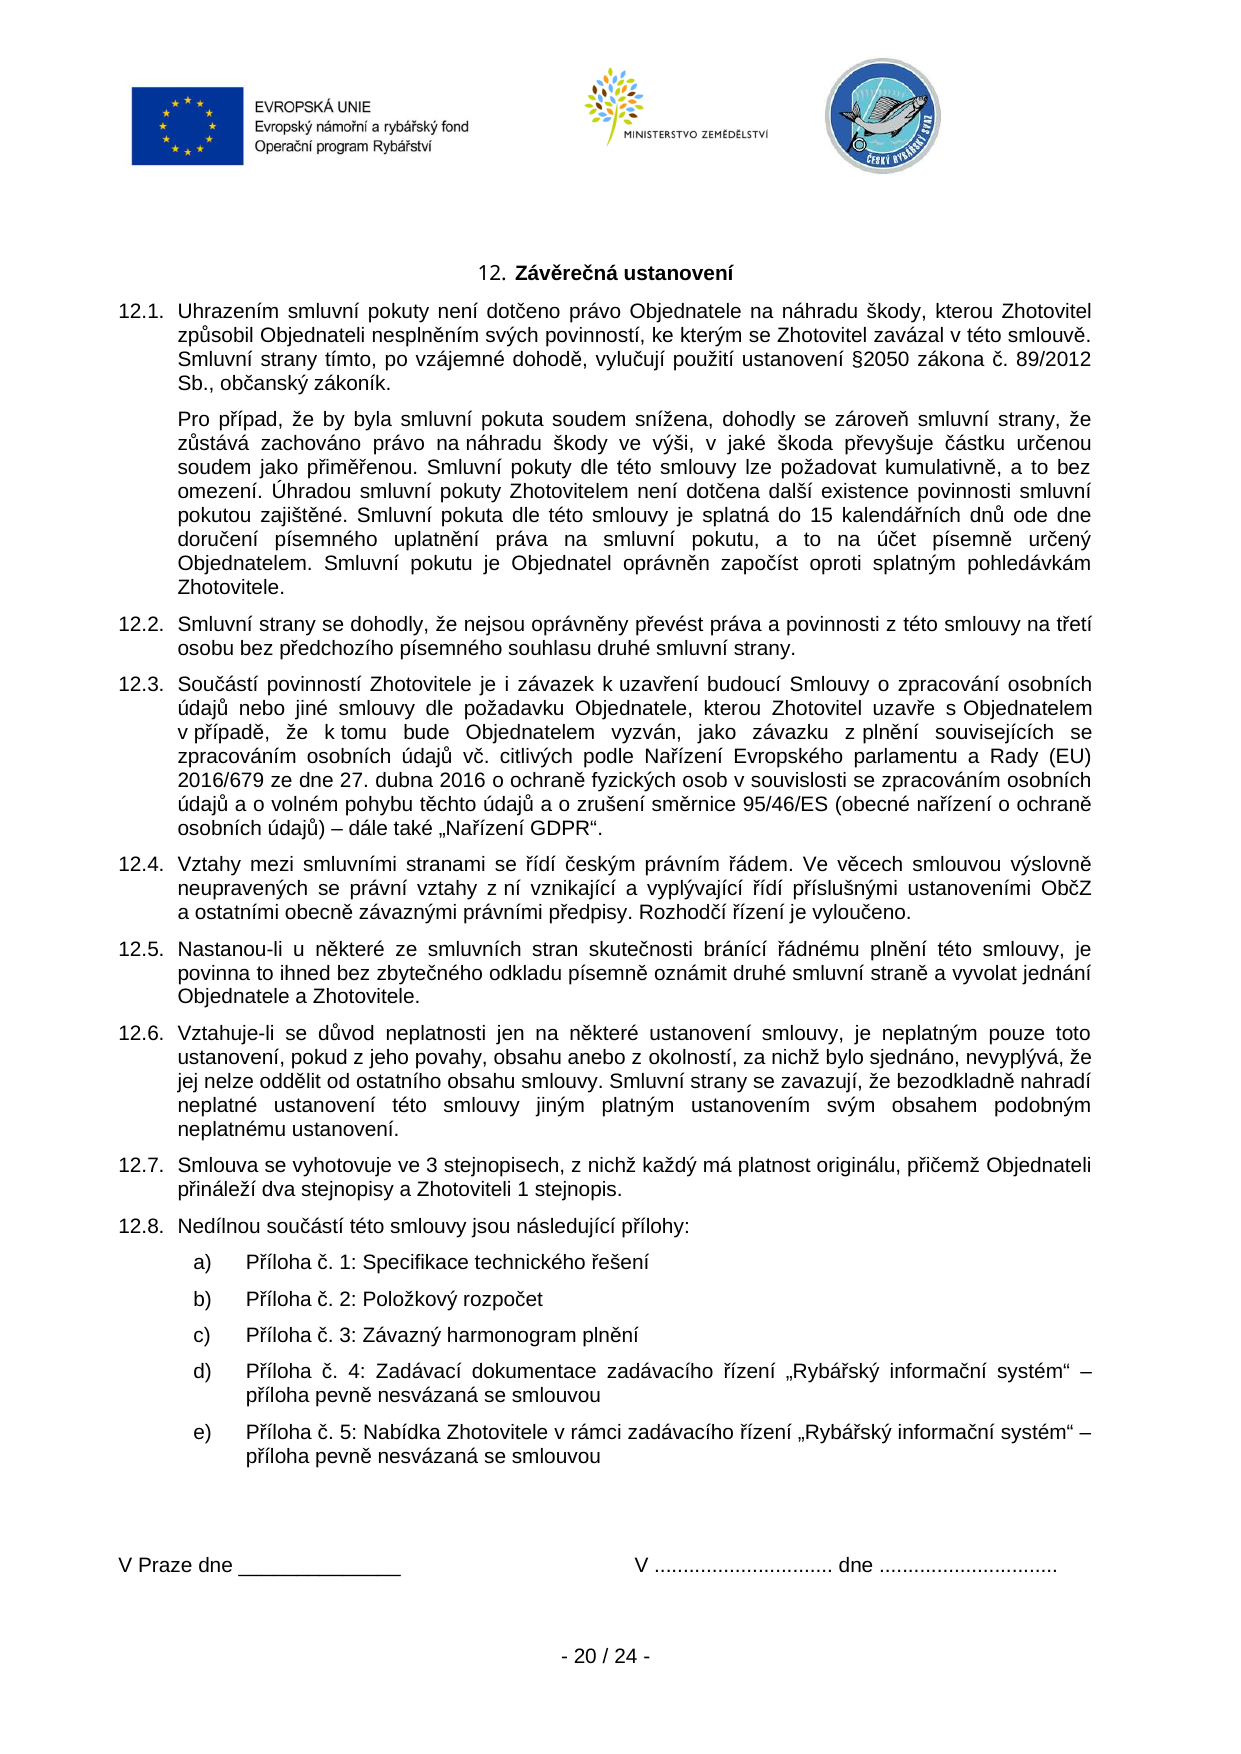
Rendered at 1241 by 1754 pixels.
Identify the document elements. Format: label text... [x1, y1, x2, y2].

title Součástí povinností Zhotovitele je i závazek k uzavření budoucí Smlouvy o zpracování osobních údajů nebo jiné smlouvy dle požadavku Objednatele, kterou Zhotovitel uzavře s Objednatelem v případě, že k tomu bude Objednatelem vyzván, jako závazku z plnění souvisejících se zpracováním osobních údajů vč. citlivých podle Nařízení Evropského parlamentu a Rady (EU) 2016/679 ze dne 27. dubna 2016 o ochraně fyzických osob v souvislosti se zpracováním osobních údajů a o volném pohybu těchto údajů a o zrušení směrnice 95/46/ES (obecné nařízení o ochraně osobních údajů) – dále také „Nařízení GDPR“. [118, 672, 1092, 839]
title Nedílnou součástí této smlouvy jsou následující přílohy: [118, 1213, 1092, 1237]
title Nastanou-li u některé ze smluvních stran skutečnosti bránící řádnému plnění této smlouvy, je povinna to ihned bez zbytečného odkladu písemně oznámit druhé smluvní straně a vyvolat jednání Objednatele a Zhotovitele. [118, 936, 1092, 1008]
title Smluvní strany se dohodly, že nejsou oprávněny převést práva a povinnosti z této smlouvy na třetí osobu bez předchozího písemného souhlasu druhé smluvní strany. [118, 611, 1092, 659]
title Příloha č. 4: Zadávací dokumentace zadávacího řízení „Rybářský informační systém“ – příloha pevně nesvázaná se smlouvou [193, 1359, 1092, 1407]
title Vztahuje-li se důvod neplatnosti jen na některé ustanovení smlouvy, je neplatným pouze toto ustanovení, pokud z jeho povahy, obsahu anebo z okolností, za nichž bylo sjednáno, nevyplývá, že jej nelze oddělit od ostatního obsahu smlouvy. Smluvní strany se zavazují, že bezodkladně nahradí neplatné ustanovení této smlouvy jiným platným ustanovením svým obsahem podobným neplatnému ustanovení. [118, 1021, 1092, 1141]
title Příloha č. 5: Nabídka Zhotovitele v rámci zadávacího řízení „Rybářský informační systém“ – příloha pevně nesvázaná se smlouvou [193, 1420, 1092, 1468]
title Příloha č. 1: Specifikace technického řešení [193, 1250, 1092, 1274]
title Uhrazením smluvní pokuty není dotčeno právo Objednatele na náhradu škody, kterou Zhotovitel způsobil Objednateli nesplněním svých povinností, ke kterým se Zhotovitel zavázal v této smlouvě. Smluvní strany tímto, po vzájemné dohodě, vylučují použití ustanovení §2050 zákona č. 89/2012 Sb., občanský zákoník. [118, 299, 1092, 395]
title Příloha č. 2: Položkový rozpočet [193, 1286, 1092, 1310]
text V Praze dne ______________ V ............................... dne ............................... [118, 1553, 1092, 1577]
title Smlouva se vyhotovuje ve 3 stejnopisech, z nichž každý má platnost originálu, přičemž Objednateli přináleží dva stejnopisy a Zhotoviteli 1 stejnopis. [118, 1153, 1092, 1201]
title Pro případ, že by byla smluvní pokuta soudem snížena, dohodly se zároveň smluvní strany, že zůstává zachováno právo na náhradu škody ve výši, v jaké škoda převyšuje částku určenou soudem jako přiměřenou. Smluvní pokuty dle této smlouvy lze požadovat kumulativně, a to bez omezení. Úhradou smluvní pokuty Zhotovitelem není dotčena další existence povinnosti smluvní pokutou zajištěné. Smluvní pokuta dle této smlouvy je splatná do 15 kalendářních dnů ode dne doručení písemného uplatnění práva na smluvní pokutu, a to na účet písemně určený Objednatelem. Smluvní pokutu je Objednatel oprávněn započíst oproti splatným pohledávkám Zhotovitele. [177, 407, 1092, 599]
picture [823, 56, 942, 175]
title Příloha č. 3: Závazný harmonogram plnění [193, 1323, 1092, 1347]
title Vztahy mezi smluvními stranami se řídí českým právním řádem. Ve věcech smlouvou výslovně neupravených se právní vztahy z ní vznikající a vyplývající řídí příslušnými ustanoveními ObčZ a ostatními obecně závaznými právními předpisy. Rozhodčí řízení je vyloučeno. [118, 852, 1092, 924]
picture [118, 60, 778, 175]
subtitle Závěrečná ustanovení [118, 258, 1092, 286]
